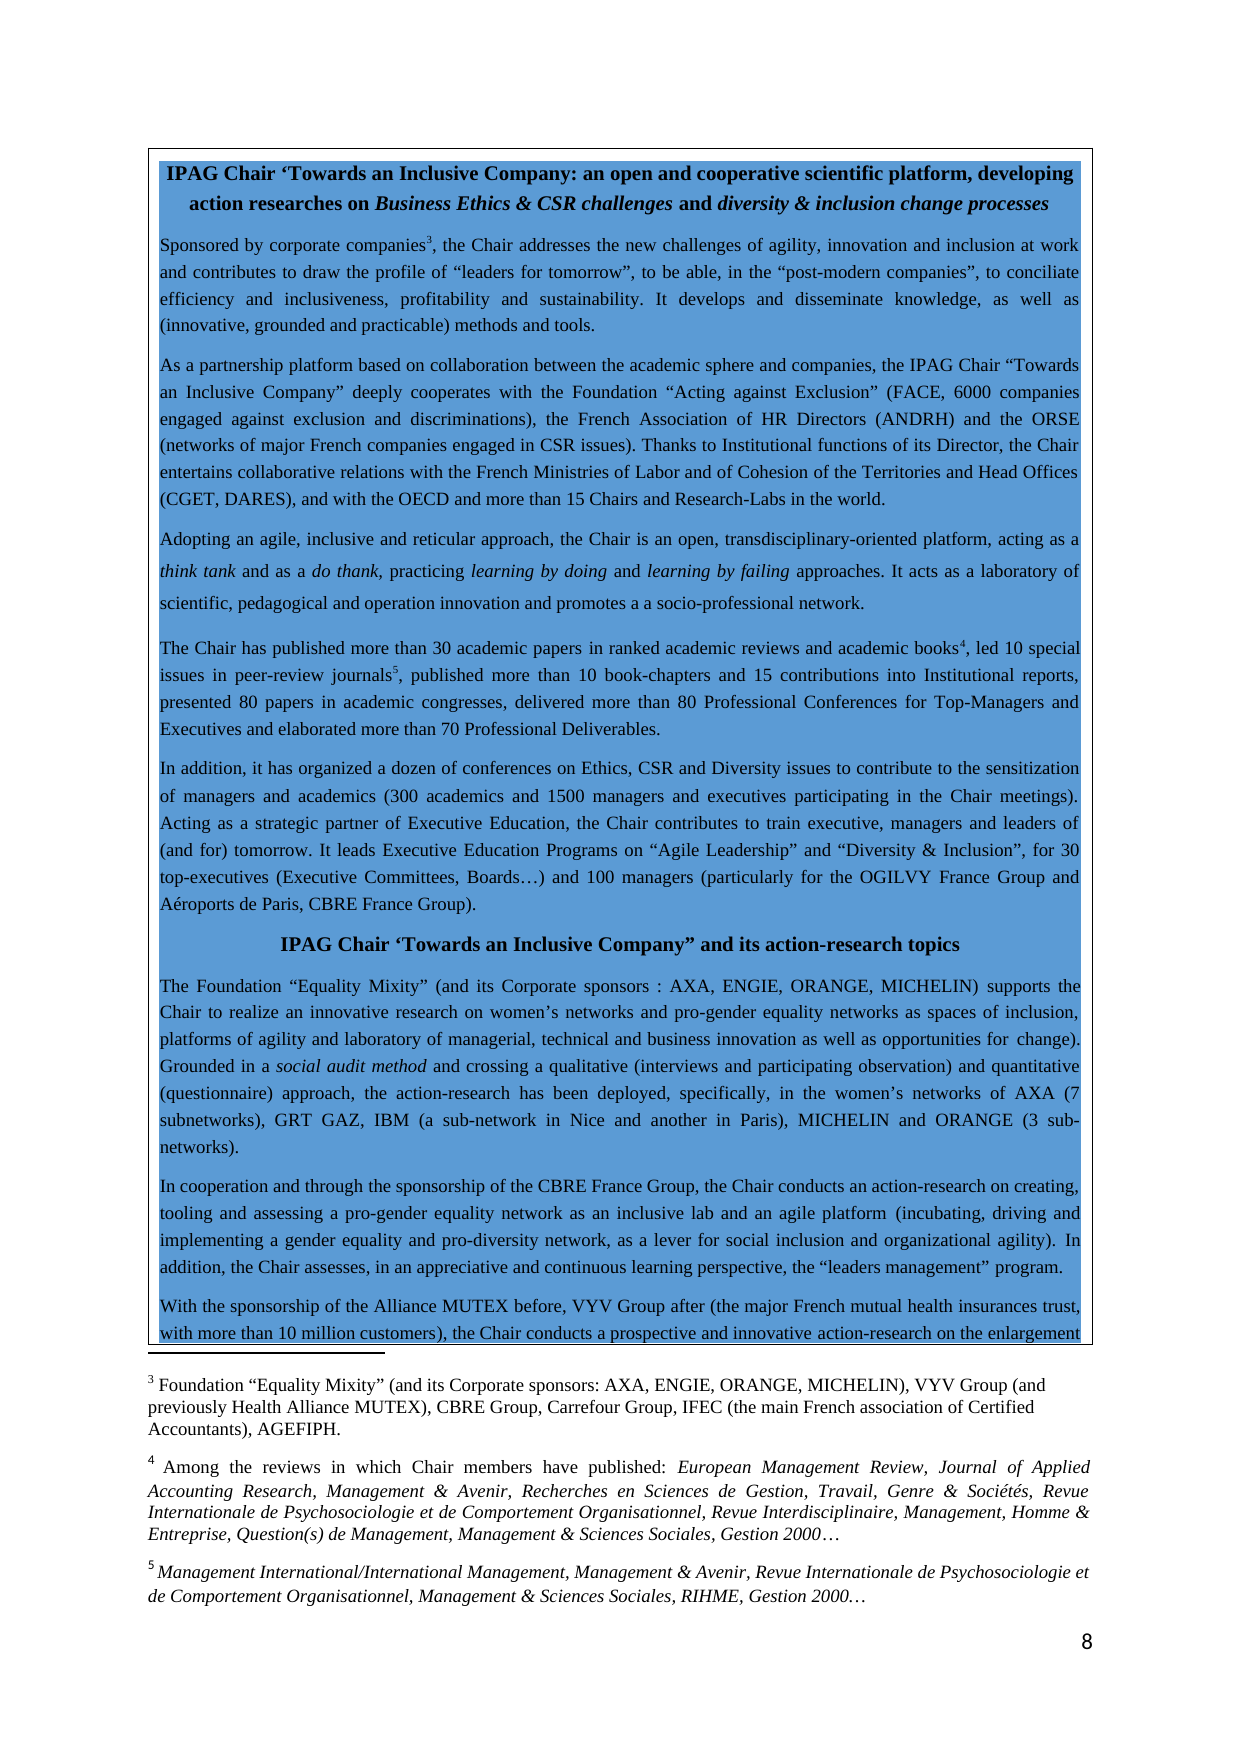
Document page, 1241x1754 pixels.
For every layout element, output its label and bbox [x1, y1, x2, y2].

table_header [149, 149, 1092, 1343]
